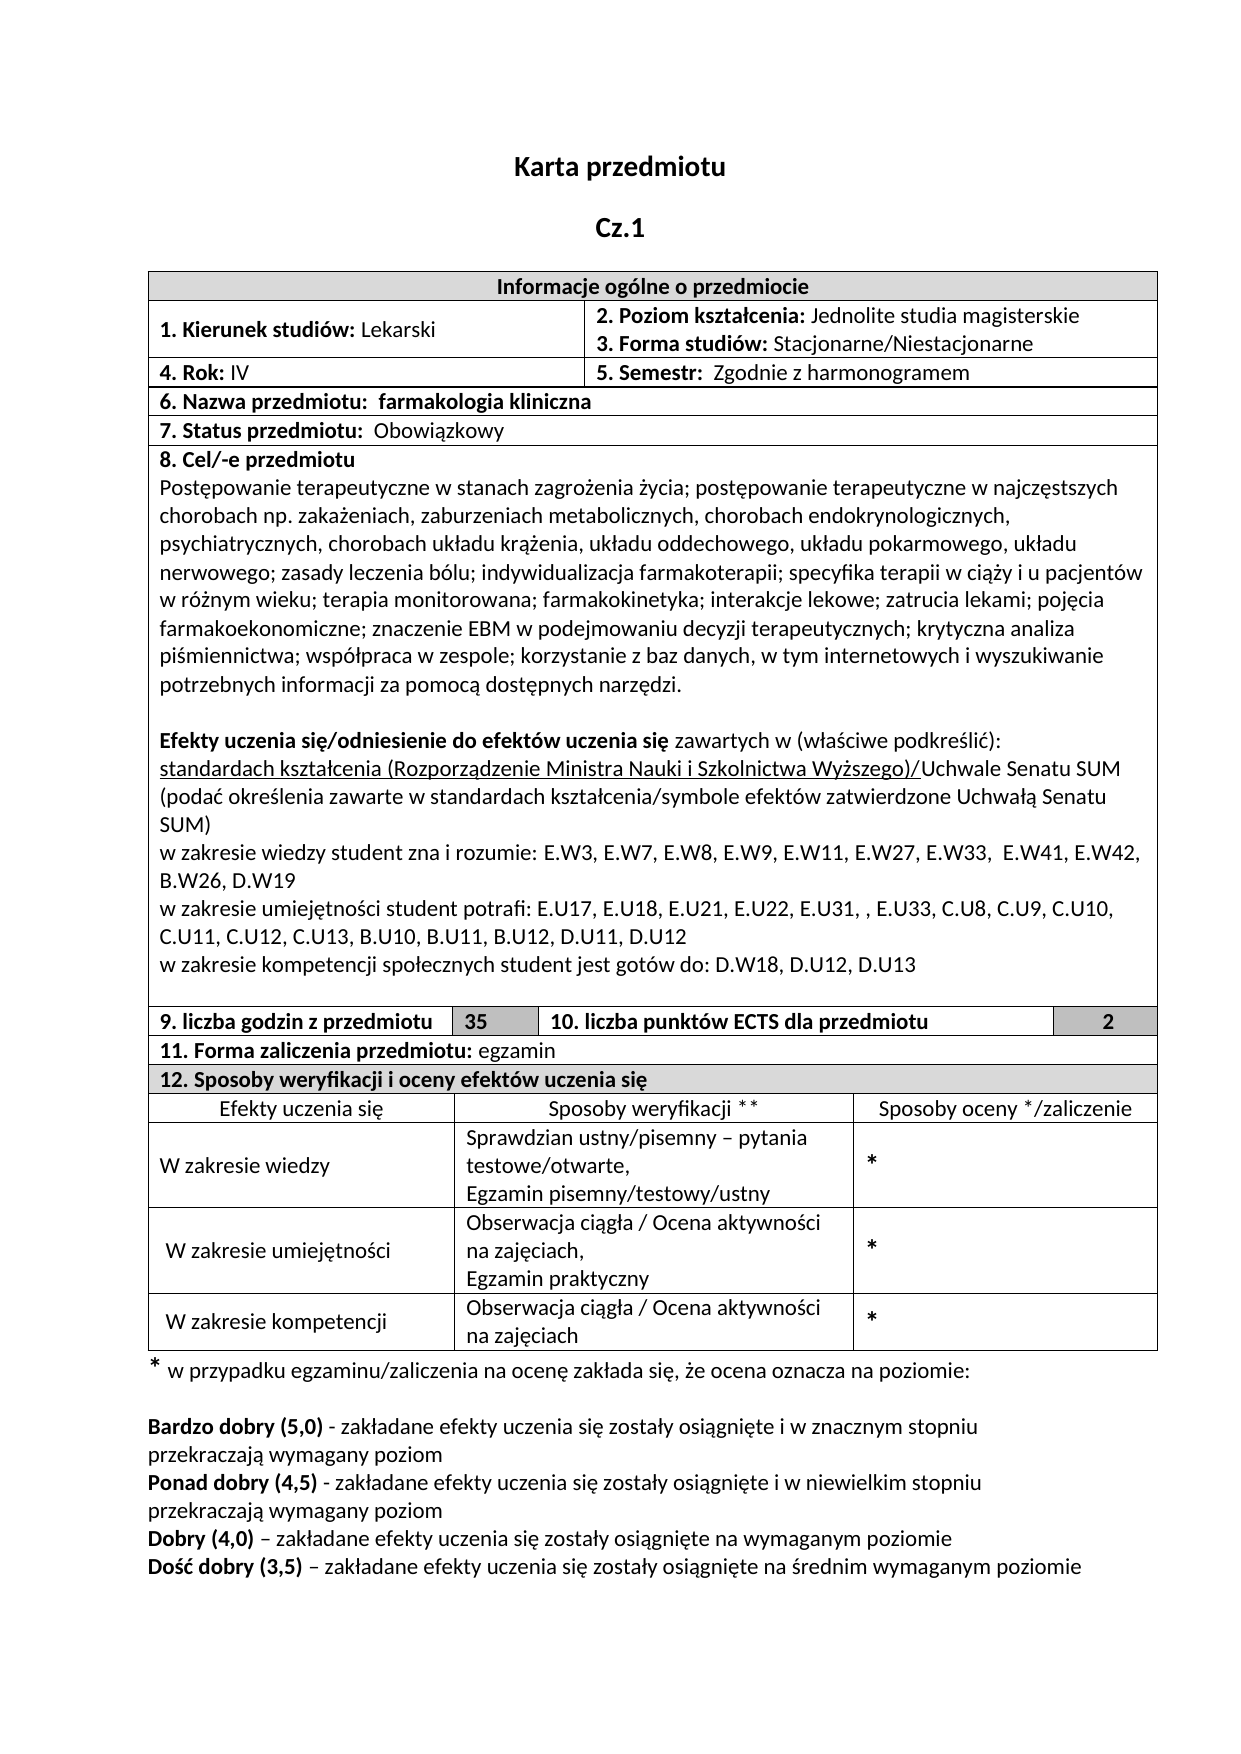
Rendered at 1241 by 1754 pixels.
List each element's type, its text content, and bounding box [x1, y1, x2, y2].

table_cell 11. Forma zaliczenia przedmiotu: egzamin [149, 1036, 1157, 1064]
text Bardzo dobry (5,0) - zakładane efekty uczenia się zostały osiągnięte i w znacznym stopniu przekraczają wymagany poziom [148, 1412, 1093, 1468]
text Dość dobry (3,5) – zakładane efekty uczenia się zostały osiągnięte na średnim wymaganym poziomie [148, 1552, 1093, 1580]
table_cell 4. Rok: IV [149, 358, 584, 386]
text Ponad dobry (4,5) - zakładane efekty uczenia się zostały osiągnięte i w niewielkim stopniu przekraczają wymagany poziom [148, 1468, 1093, 1524]
table_cell Sposoby oceny */zaliczenie [854, 1094, 1157, 1122]
table_cell W zakresie kompetencji [149, 1294, 454, 1349]
table_cell Sprawdzian ustny/pisemny – pytania testowe/otwarte, Egzamin pisemny/testowy/ustny [455, 1123, 853, 1207]
table_cell * [854, 1294, 1157, 1349]
table_cell 12. Sposoby weryfikacji i oceny efektów uczenia się [149, 1065, 1157, 1093]
table_cell 2. Poziom kształcenia: Jednolite studia magisterskie 3. Forma studiów: Stacjonarne/Niestacjonarne [585, 301, 1157, 357]
text Cz.1 [148, 209, 1093, 245]
table_cell * [854, 1208, 1157, 1292]
text * w przypadku egzaminu/zaliczenia na ocenę zakłada się, że ocena oznacza na poziomie: [148, 1351, 1093, 1386]
table_header Informacje ogólne o przedmiocie [149, 272, 1157, 300]
table_cell 5. Semestr: Zgodnie z harmonogramem [585, 358, 1157, 386]
table_cell W zakresie umiejętności [149, 1208, 454, 1292]
table_cell 9. liczba godzin z przedmiotu [149, 1007, 452, 1035]
table_cell * [854, 1123, 1157, 1207]
table_cell Sposoby weryfikacji ** [455, 1094, 853, 1122]
table_cell Obserwacja ciągła / Ocena aktywności na zajęciach [455, 1294, 853, 1349]
text Karta przedmiotu [148, 148, 1093, 183]
table_cell 35 [453, 1007, 538, 1035]
table_cell Efekty uczenia się/odniesienie do efektów uczenia się zawartych w (właściwe podkreślić): standardach kształcenia (Rozporządzenie Ministra Nauki i Szkolnictwa Wyższego)/Uchwale Senatu SUM (podać określenia zawarte w standardach kształcenia/symbole efektów zatwierdzone Uchwałą Senatu SUM) w zakresie wiedzy student zna i rozumie: E.W3, E.W7, E.W8, E.W9, E.W11, E.W27, E.W33, E.W41, E.W42, B.W26, D.W19 w zakresie umiejętności student potrafi: E.U17, E.U18, E.U21, E.U22, E.U31, , E.U33, C.U8, C.U9, C.U10, C.U11, C.U12, C.U13, B.U10, B.U11, B.U12, D.U11, D.U12 w zakresie kompetencji społecznych student jest gotów do: D.W18, D.U12, D.U13 [149, 698, 1157, 1006]
table_cell Obserwacja ciągła / Ocena aktywności na zajęciach, Egzamin praktyczny [455, 1208, 853, 1292]
table_cell 1. Kierunek studiów: Lekarski [149, 301, 584, 357]
text Dobry (4,0) – zakładane efekty uczenia się zostały osiągnięte na wymaganym poziomie [148, 1524, 1093, 1552]
table_cell 8. Cel/-e przedmiotu Postępowanie terapeutyczne w stanach zagrożenia życia; postępowanie terapeutyczne w najczęstszych chorobach np. zakażeniach, zaburzeniach metabolicznych, chorobach endokrynologicznych, psychiatrycznych, chorobach układu krążenia, układu oddechowego, układu pokarmowego, układu nerwowego; zasady leczenia bólu; indywidualizacja farmakoterapii; specyfika terapii w ciąży i u pacjentów w różnym wieku; terapia monitorowana; farmakokinetyka; interakcje lekowe; zatrucia lekami; pojęcia farmakoekonomiczne; znaczenie EBM w podejmowaniu decyzji terapeutycznych; krytyczna analiza piśmiennictwa; współpraca w zespole; korzystanie z baz danych, w tym internetowych i wyszukiwanie potrzebnych informacji za pomocą dostępnych narzędzi. [149, 446, 1157, 698]
table_cell 2 [1054, 1007, 1157, 1035]
table_cell 10. liczba punktów ECTS dla przedmiotu [539, 1007, 1053, 1035]
table_cell 6. Nazwa przedmiotu: farmakologia kliniczna [149, 388, 1157, 415]
table_cell Efekty uczenia się [149, 1094, 454, 1122]
table_cell 7. Status przedmiotu: Obowiązkowy [149, 416, 1157, 444]
table_cell W zakresie wiedzy [149, 1123, 454, 1207]
